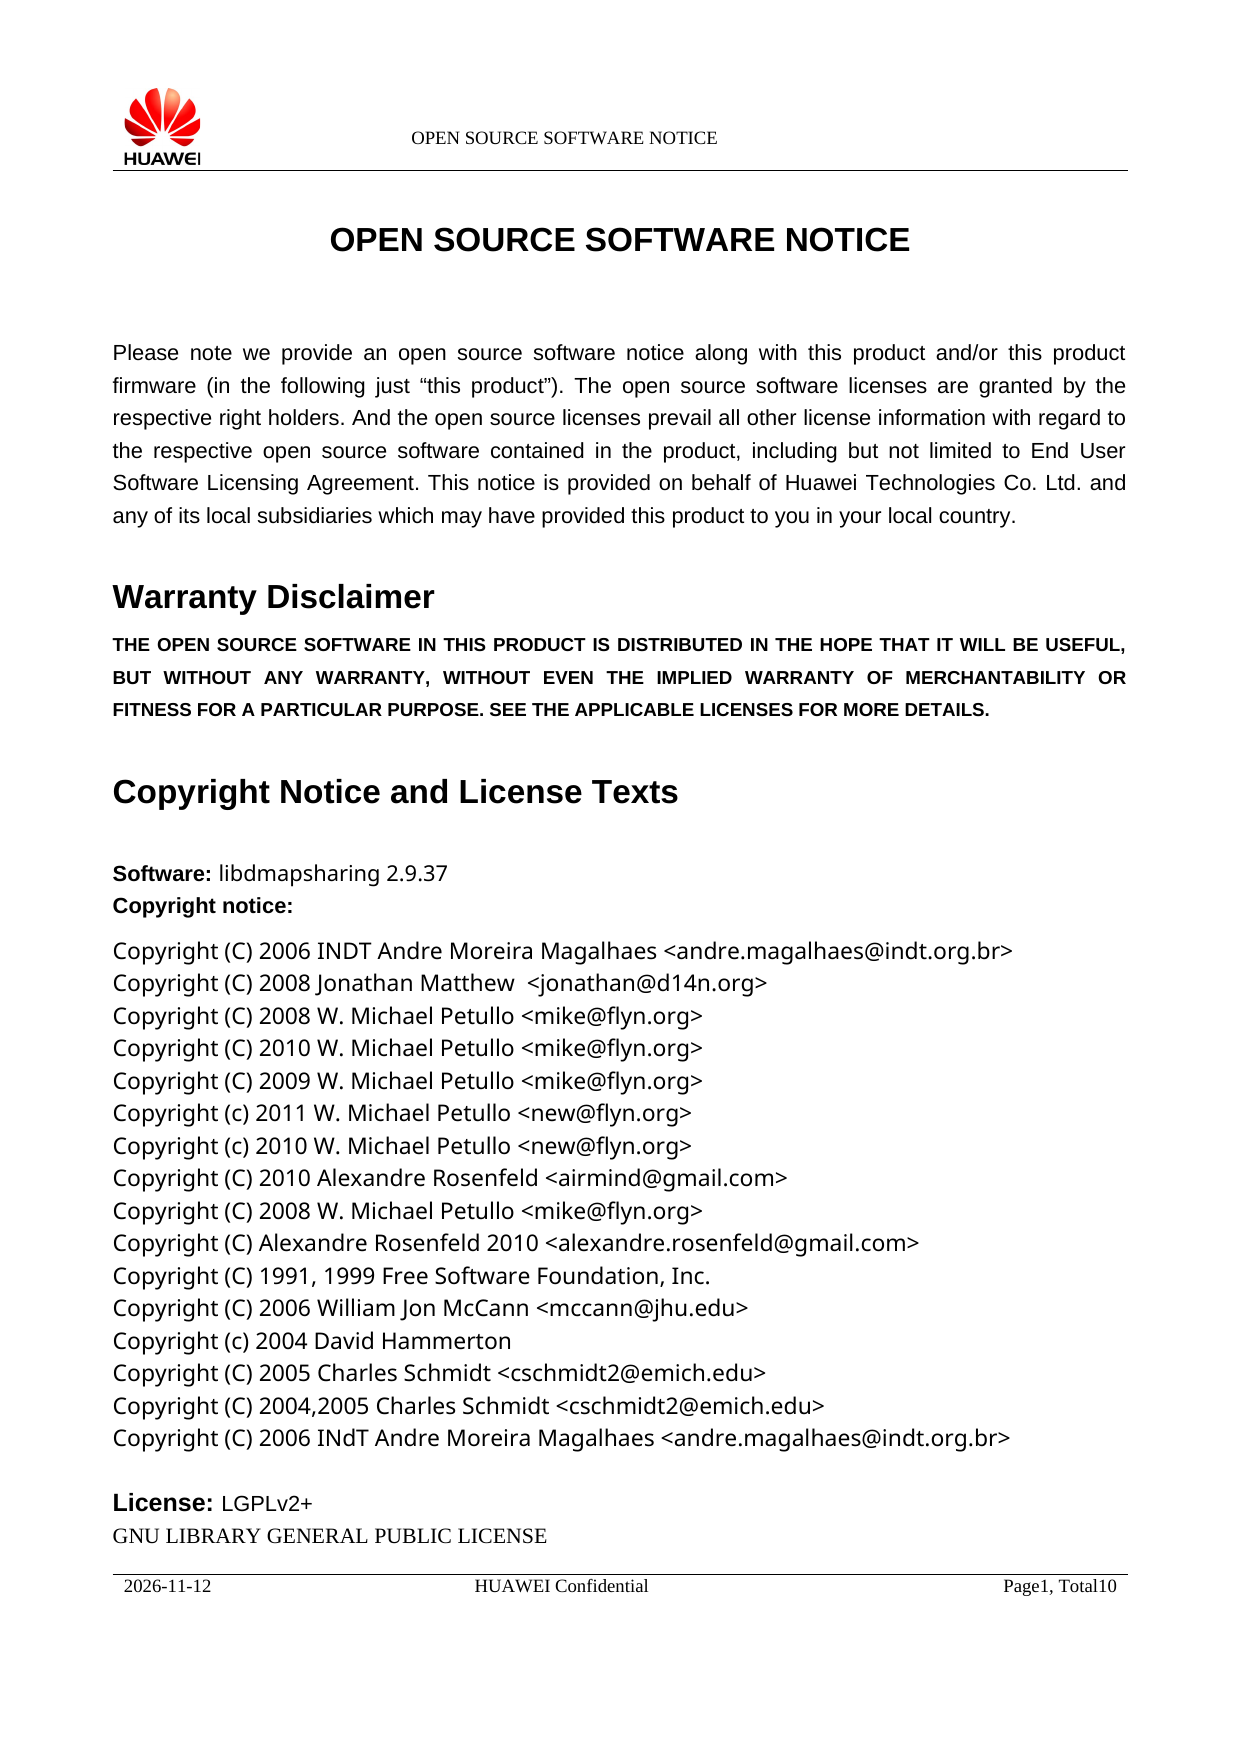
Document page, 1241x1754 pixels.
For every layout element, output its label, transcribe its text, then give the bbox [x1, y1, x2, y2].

text Copyright (C) 2006 INDT Andre Moreira Magalhaes <andre.magalhaes@indt.org.br> Copyright (C) 2008 Jonathan Matthew <jonathan@d14n.org> Copyright (C) 2008 W. Michael Petullo <mike@flyn.org> Copyright (C) 2010 W. Michael Petullo <mike@flyn.org> Copyright (C) 2009 W. Michael Petullo <mike@flyn.org> Copyright (c) 2011 W. Michael Petullo <new@flyn.org> Copyright (c) 2010 W. Michael Petullo <new@flyn.org> Copyright (C) 2010 Alexandre Rosenfeld <airmind@gmail.com> Copyright (C) 2008 W. Michael Petullo <mike@flyn.org> Copyright (C) Alexandre Rosenfeld 2010 <alexandre.rosenfeld@gmail.com> Copyright (C) 1991, 1999 Free Software Foundation, Inc. Copyright (C) 2006 William Jon McCann <mccann@jhu.edu> Copyright (c) 2004 David Hammerton Copyright (C) 2005 Charles Schmidt <cschmidt2@emich.edu> Copyright (C) 2004,2005 Charles Schmidt <cschmidt2@emich.edu> Copyright (C) 2006 INdT Andre Moreira Magalhaes <andre.magalhaes@indt.org.br> [112, 934, 1128, 1486]
text Please note we provide an open source software notice along with this product and/or this product firmware (in the following just “this product”). The open source software licenses are granted by the respective right holders. And the open source licenses prevail all other license information with regard to the respective open source software contained in the product, including but not limited to End User Software Licensing Agreement. This notice is provided on behalf of Huawei Technologies Co. Ltd. and any of its local subsidiaries which may have provided this product to you in your local country. [112, 336, 1128, 531]
text OPEN SOURCE SOFTWARE NOTICE [112, 206, 1128, 271]
title Software: libdmapsharing 2.9.37 [112, 856, 1128, 889]
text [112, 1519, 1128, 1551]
text Warranty Disclaimer [112, 564, 1128, 629]
text Copyright notice: [112, 889, 1128, 921]
picture [124, 88, 201, 165]
text The open source software in this product is distributed in the hope that it will be useful, but WITHOUT ANY WARRANTY, without even the implied warranty of MERCHANTABILITY or FITNESS FOR A PARTICULAR PURPOSE. See the applicable licenses for more details. [112, 629, 1128, 726]
text License: LGPLv2+ [112, 1486, 1128, 1519]
text Copyright Notice and License Texts [112, 759, 1128, 824]
